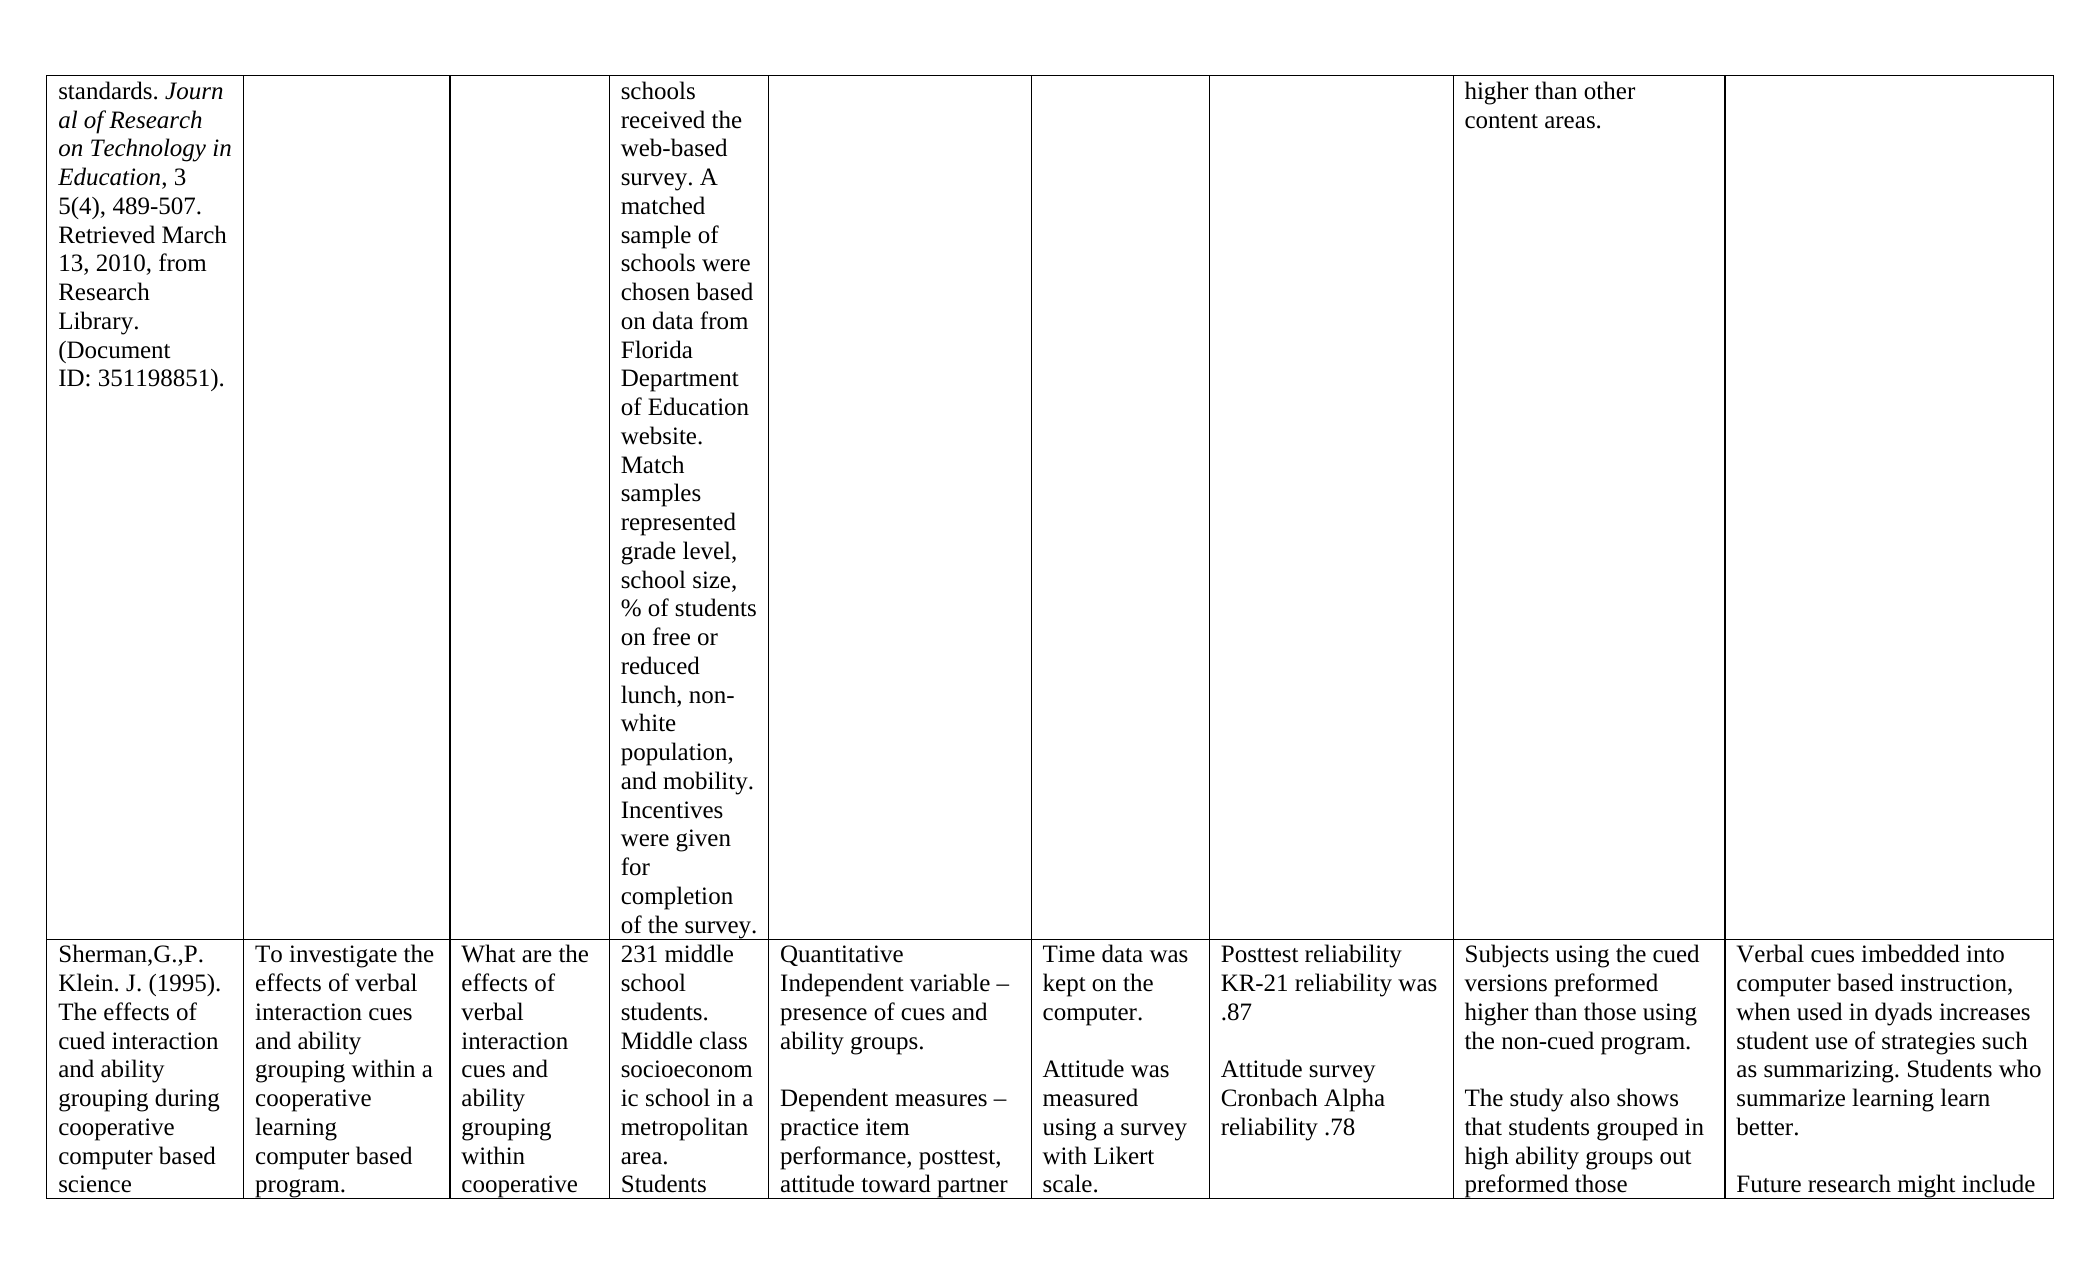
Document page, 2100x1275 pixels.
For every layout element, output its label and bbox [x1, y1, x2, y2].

table_cell [451, 76, 609, 938]
table_cell [1210, 76, 1453, 938]
table_cell [244, 940, 449, 1198]
table_cell [244, 76, 449, 938]
table_cell [1726, 940, 2053, 1198]
table_cell [769, 76, 1031, 938]
table_cell [451, 940, 609, 1198]
table_cell [47, 940, 243, 1198]
table_cell [1454, 76, 1724, 938]
table_cell [610, 76, 768, 938]
table_cell [1032, 940, 1209, 1198]
table_cell [1726, 76, 2053, 938]
table_cell [1454, 940, 1724, 1198]
table_cell [1210, 940, 1453, 1198]
table_cell [610, 940, 768, 1198]
table_cell [47, 76, 243, 938]
table_cell [769, 940, 1031, 1198]
table_cell [1032, 76, 1209, 938]
